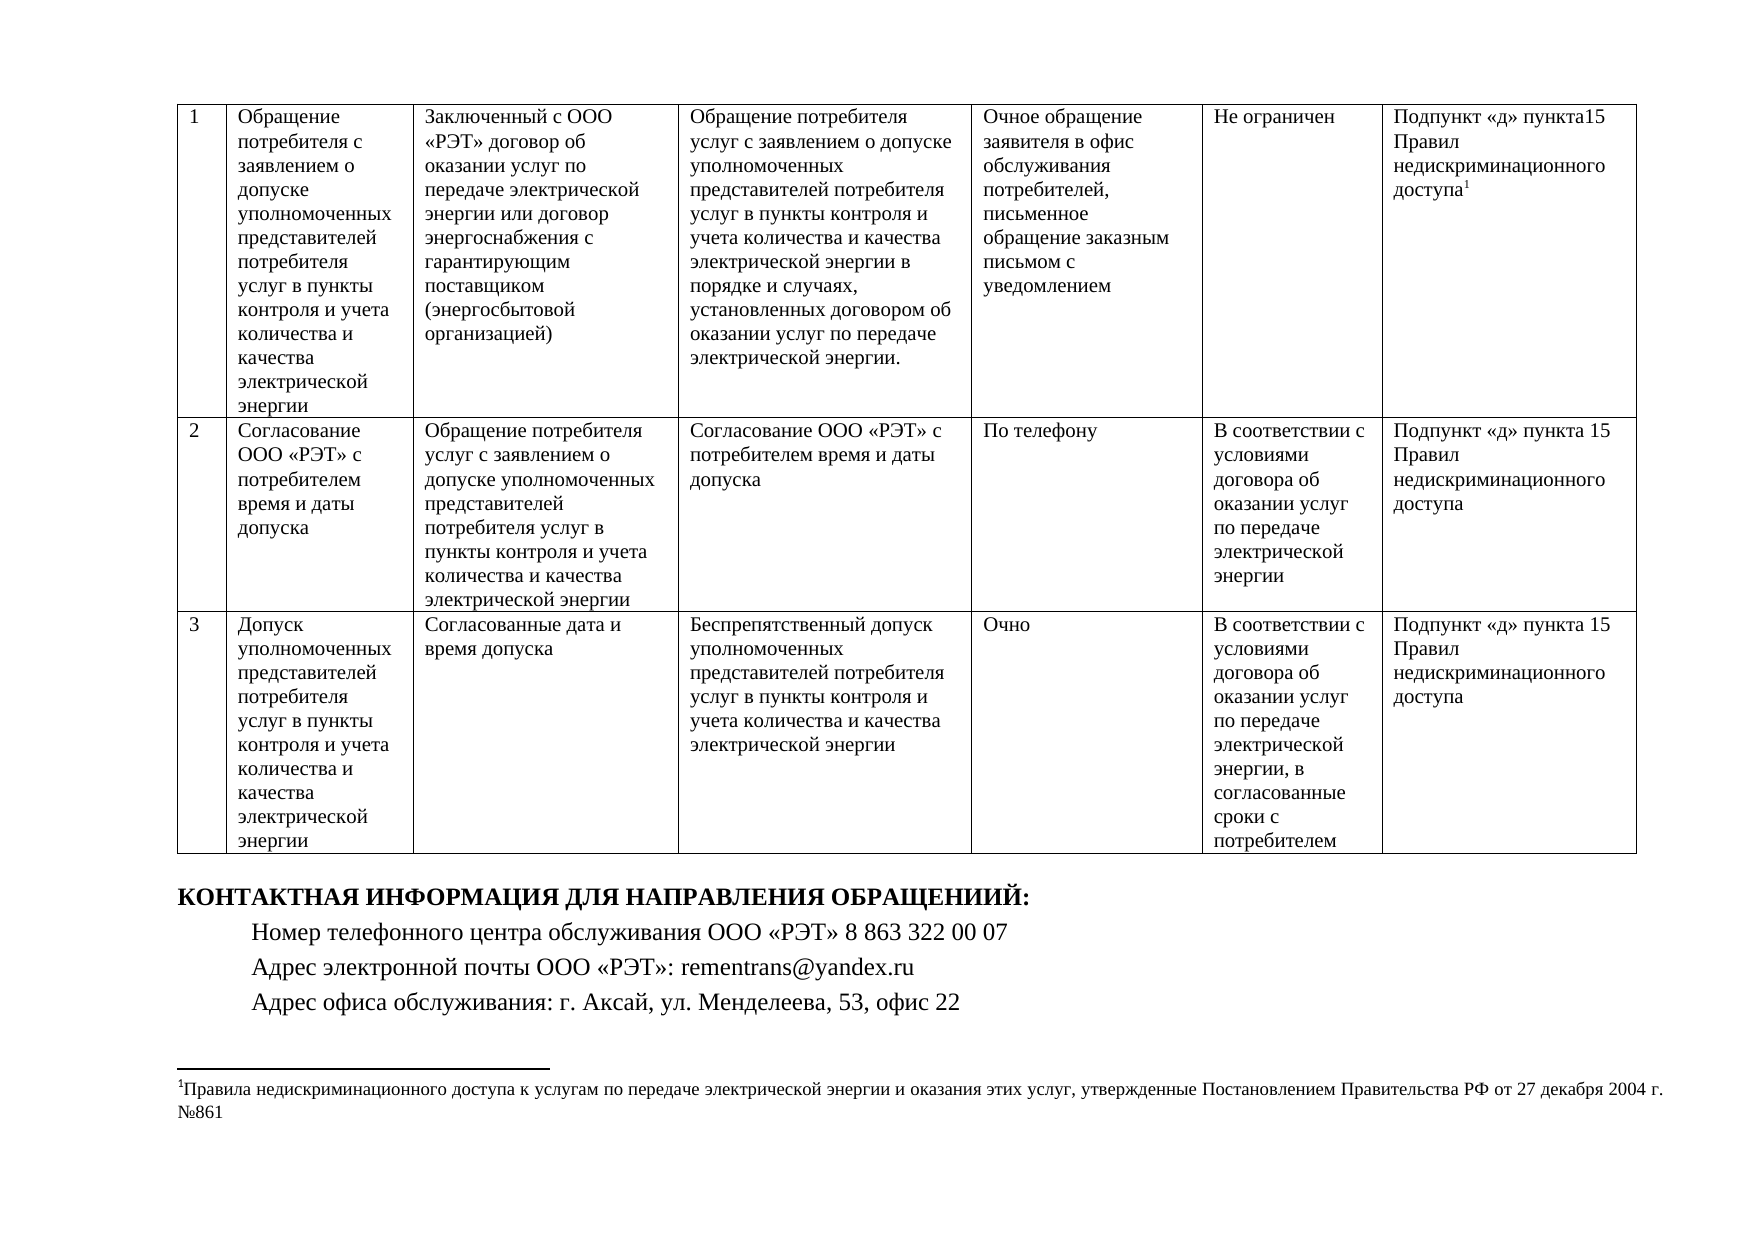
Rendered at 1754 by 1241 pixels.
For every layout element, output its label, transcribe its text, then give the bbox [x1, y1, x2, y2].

table_cell Подпункт «д» пункта 15 Правил недискриминационного доступа [1383, 612, 1636, 852]
text КОНТАКТНАЯ ИНФОРМАЦИЯ ДЛЯ НАПРАВЛЕНИЯ ОБРАЩЕНИИЙ: [177, 882, 1665, 911]
table_cell Очно [972, 612, 1202, 852]
table_cell Обращение потребителя услуг с заявлением о допуске уполномоченных представителей потребителя услуг в пункты контроля и учета количества и качества электрической энергии в порядке и случаях, установленных договором об оказании услуг по передаче электрической энергии. [679, 105, 971, 417]
table_cell Согласование ООО «РЭТ» с потребителем время и даты допуска [227, 418, 413, 611]
table_cell В соответствии с условиями договора об оказании услуг по передаче электрической энергии, в согласованные сроки с потребителем [1203, 612, 1382, 852]
table_cell Обращение потребителя с заявлением о допуске уполномоченных представителей потребителя услуг в пункты контроля и учета количества и качества электрической энергии [227, 105, 413, 417]
table_cell Заключенный с ООО «РЭТ» договор об оказании услуг по передаче электрической энергии или договор энергоснабжения с гарантирующим поставщиком (энергосбытовой организацией) [414, 105, 678, 417]
table_cell Не ограничен [1203, 105, 1382, 417]
table_cell 2 [178, 418, 226, 611]
text Адрес офиса обслуживания: г. Аксай, ул. Менделеева, 53, офис 22 [251, 987, 1665, 1016]
text Номер телефонного центра обслуживания ООО «РЭТ» 8 863 322 00 07 [251, 917, 1665, 946]
table_cell Беспрепятственный допуск уполномоченных представителей потребителя услуг в пункты контроля и учета количества и качества электрической энергии [679, 612, 971, 852]
table_cell Согласование ООО «РЭТ» с потребителем время и даты допуска [679, 418, 971, 611]
table_cell 1 [178, 105, 226, 417]
table_cell По телефону [972, 418, 1202, 611]
table_cell В соответствии с условиями договора об оказании услуг по передаче электрической энергии [1203, 418, 1382, 611]
table_cell 3 [178, 612, 226, 852]
table_cell Подпункт «д» пункта 15 Правил недискриминационного доступа [1383, 418, 1636, 611]
table_cell Допуск уполномоченных представителей потребителя услуг в пункты контроля и учета количества и качества электрической энергии [227, 612, 413, 852]
text Адрес электронной почты ООО «РЭТ»: rementrans@yandex.ru [251, 952, 1665, 981]
table_cell Очное обращение заявителя в офис обслуживания потребителей, письменное обращение заказным письмом с уведомлением [972, 105, 1202, 417]
table_cell Подпункт «д» пункта15 Правил недискриминационного доступа [1383, 105, 1636, 417]
table_cell Обращение потребителя услуг с заявлением о допуске уполномоченных представителей потребителя услуг в пункты контроля и учета количества и качества электрической энергии [414, 418, 678, 611]
table_cell Согласованные дата и время допуска [414, 612, 678, 852]
